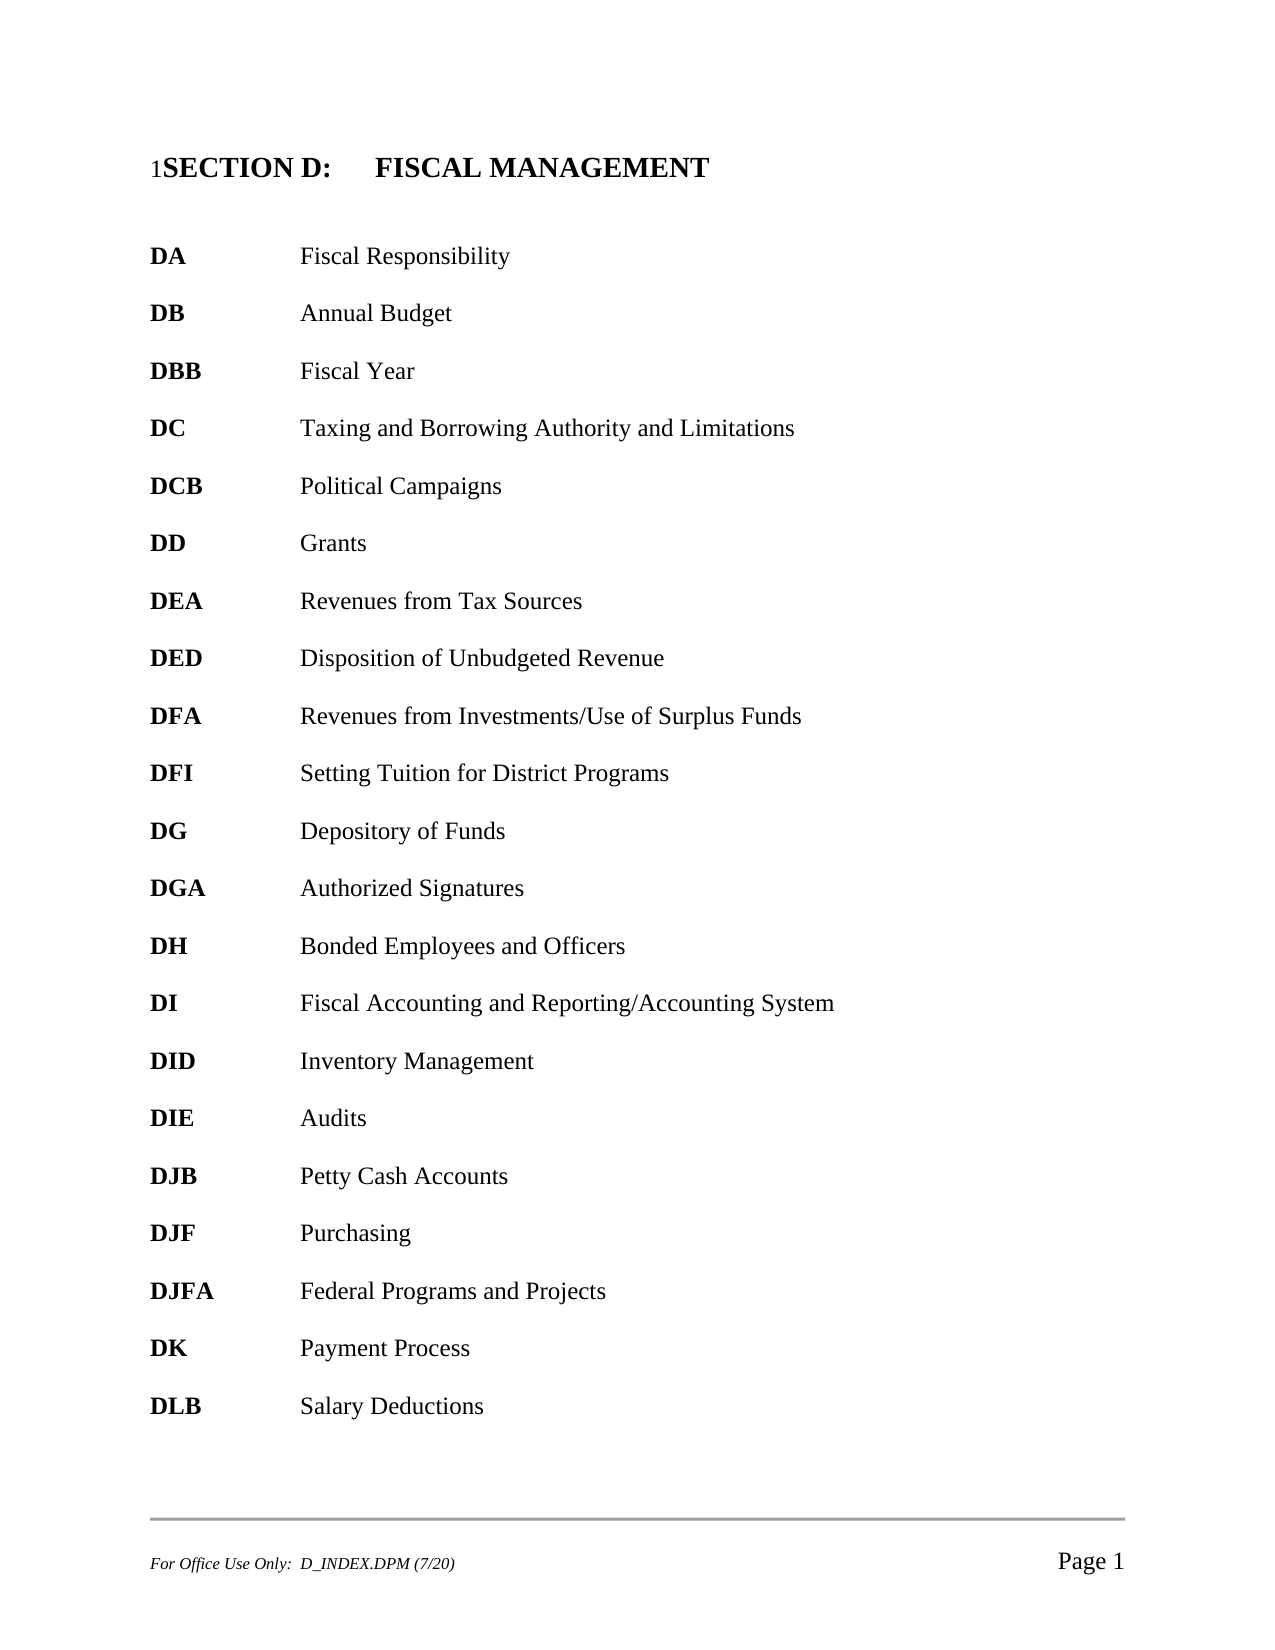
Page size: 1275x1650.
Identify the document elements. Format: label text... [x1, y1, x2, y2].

text DD Grants [150, 528, 1125, 557]
text DG Depository of Funds [150, 816, 1125, 845]
text DH Bonded Employees and Officers [150, 931, 1125, 960]
text DK Payment Process [150, 1333, 1125, 1362]
text DI Fiscal Accounting and Reporting/Accounting System [150, 988, 1125, 1017]
text DID Inventory Management [150, 1046, 1125, 1075]
text DGA Authorized Signatures [150, 873, 1125, 902]
text DFA Revenues from Investments/Use of Surplus Funds [150, 701, 1125, 730]
text DEA Revenues from Tax Sources [150, 586, 1125, 615]
text DED Disposition of Unbudgeted Revenue [150, 643, 1125, 672]
text DBB Fiscal Year [150, 356, 1125, 385]
text DB Annual Budget [150, 298, 1125, 327]
text DA Fiscal Responsibility [150, 241, 1125, 270]
text SECTION D: FISCAL MANAGEMENT [150, 150, 1125, 183]
text DIE Audits [150, 1103, 1125, 1132]
text DFI Setting Tuition for District Programs [150, 758, 1125, 787]
text DC Taxing and Borrowing Authority and Limitations [150, 413, 1125, 442]
text DLB Salary Deductions [150, 1391, 1125, 1420]
text DJB Petty Cash Accounts [150, 1161, 1125, 1190]
text DCB Political Campaigns [150, 471, 1125, 500]
text DJF Purchasing [150, 1218, 1125, 1247]
text DJFA Federal Programs and Projects [150, 1276, 1125, 1305]
